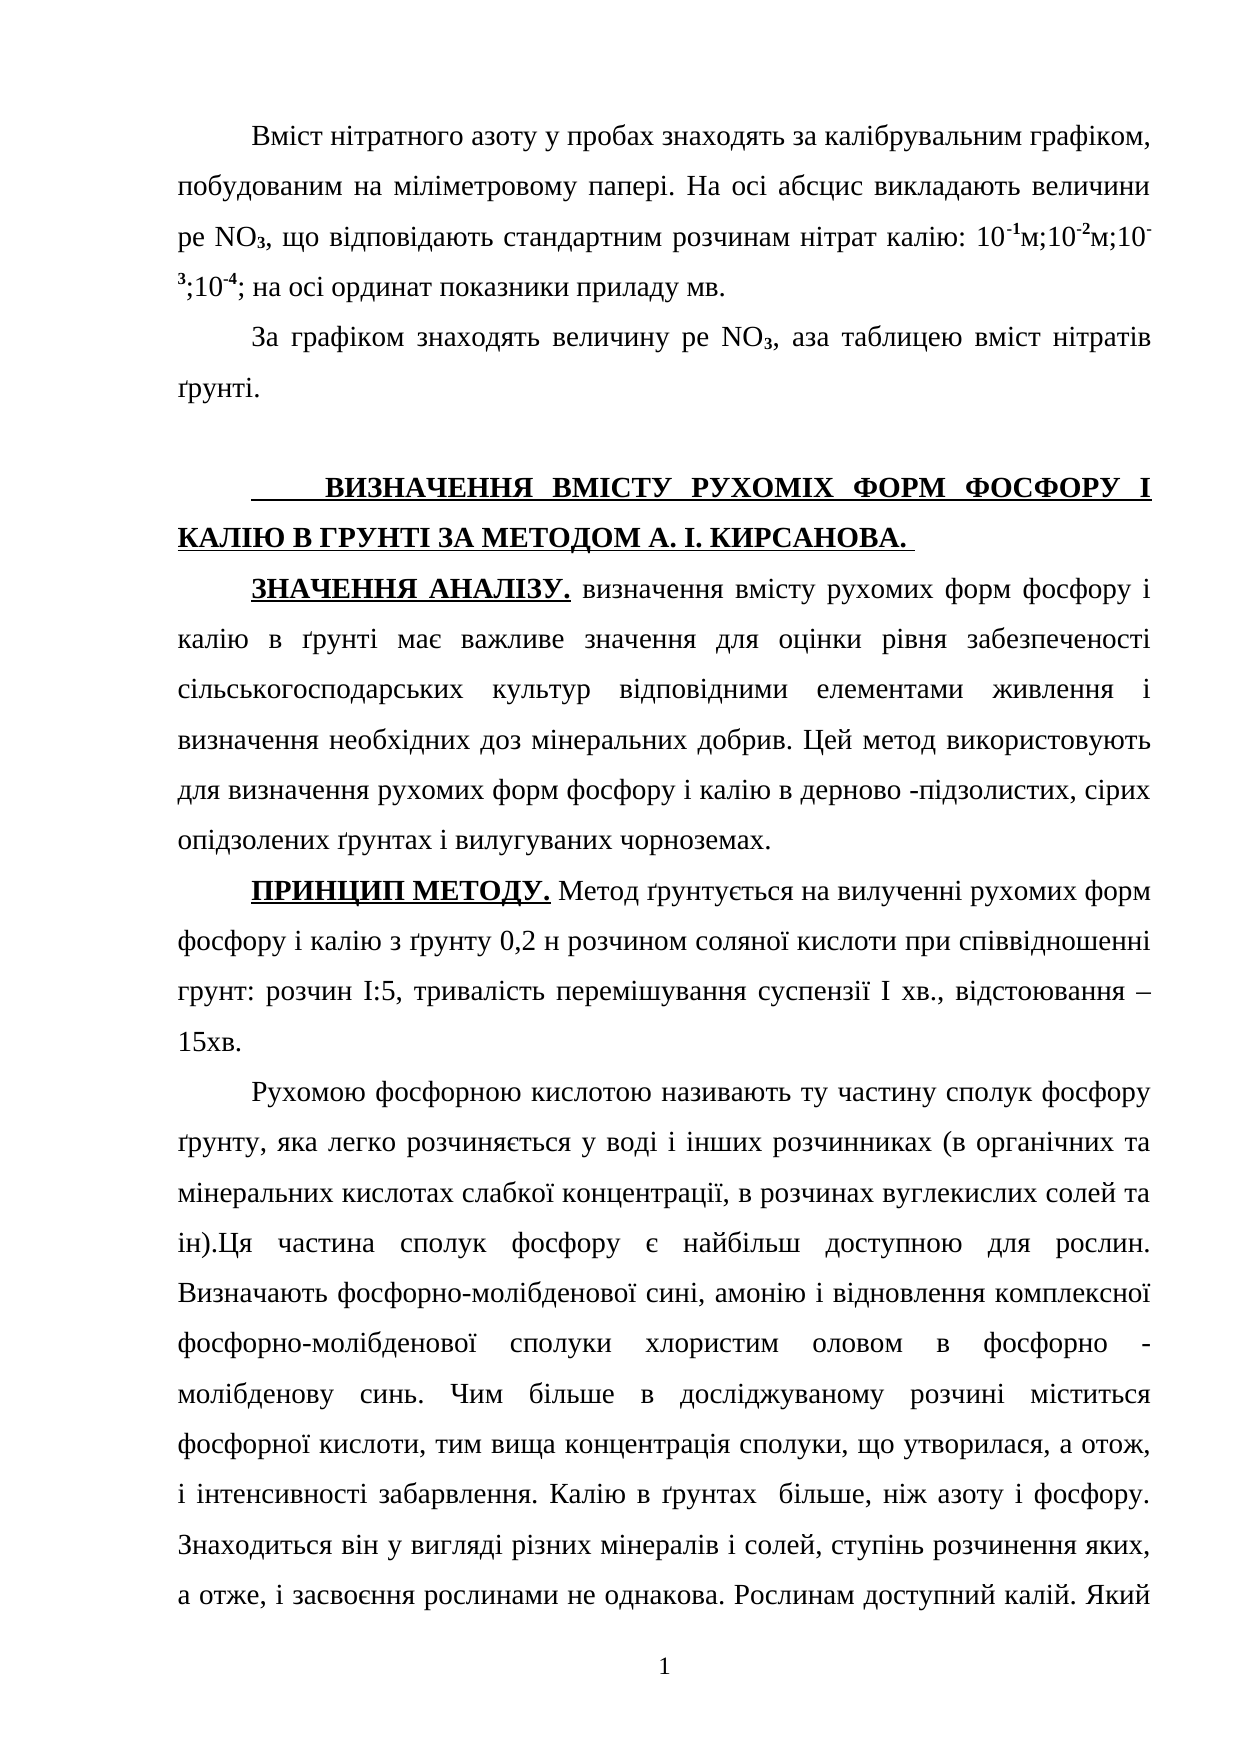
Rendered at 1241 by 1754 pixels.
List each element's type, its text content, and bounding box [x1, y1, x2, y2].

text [177, 1074, 1152, 1611]
text Вміст нітратного азоту у пробах знаходять за калібрувальним графіком, побудованим на міліметровому папері. На осі абсцис викладають величини ре NО3, що відповідають стандартним розчинам нітрат калію: 10-1м;10-2м;10-3;10-4; на осі ординат показники приладу мв. [177, 118, 1152, 303]
text За графіком знаходять величину ре NО3, аза таблицею вміст нітратів ґрунті. [177, 319, 1152, 403]
text ПРИНЦИП МЕТОДУ. Метод ґрунтується на вилученні рухомих форм фосфору і калію з ґрунту 0,2 н розчином соляної кислоти при співвідношенні грунт: розчин І:5, тривалість перемішування суспензії І хв., відстоювання – 15хв. [177, 873, 1152, 1057]
list ВИЗНАЧЕННЯ ВМІСТУ РУХОМІХ ФОРМ ФОСФОРУ І КАЛІЮ В ГРУНТІ ЗА МЕТОДОМ А. І. КИРСАНОВА. [177, 470, 1152, 554]
text ЗНАЧЕННЯ АНАЛІЗУ. визначення вмісту рухомих форм фосфору і калію в ґрунті має важливе значення для оцінки рівня забезпеченості сільськогосподарських культур відповідними елементами живлення і визначення необхідних доз мінеральних добрив. Цей метод використовують для визначення рухомих форм фосфору і калію в дерново -підзолистих, сірих опідзолених ґрунтах і вилугуваних чорноземах. [177, 571, 1152, 856]
